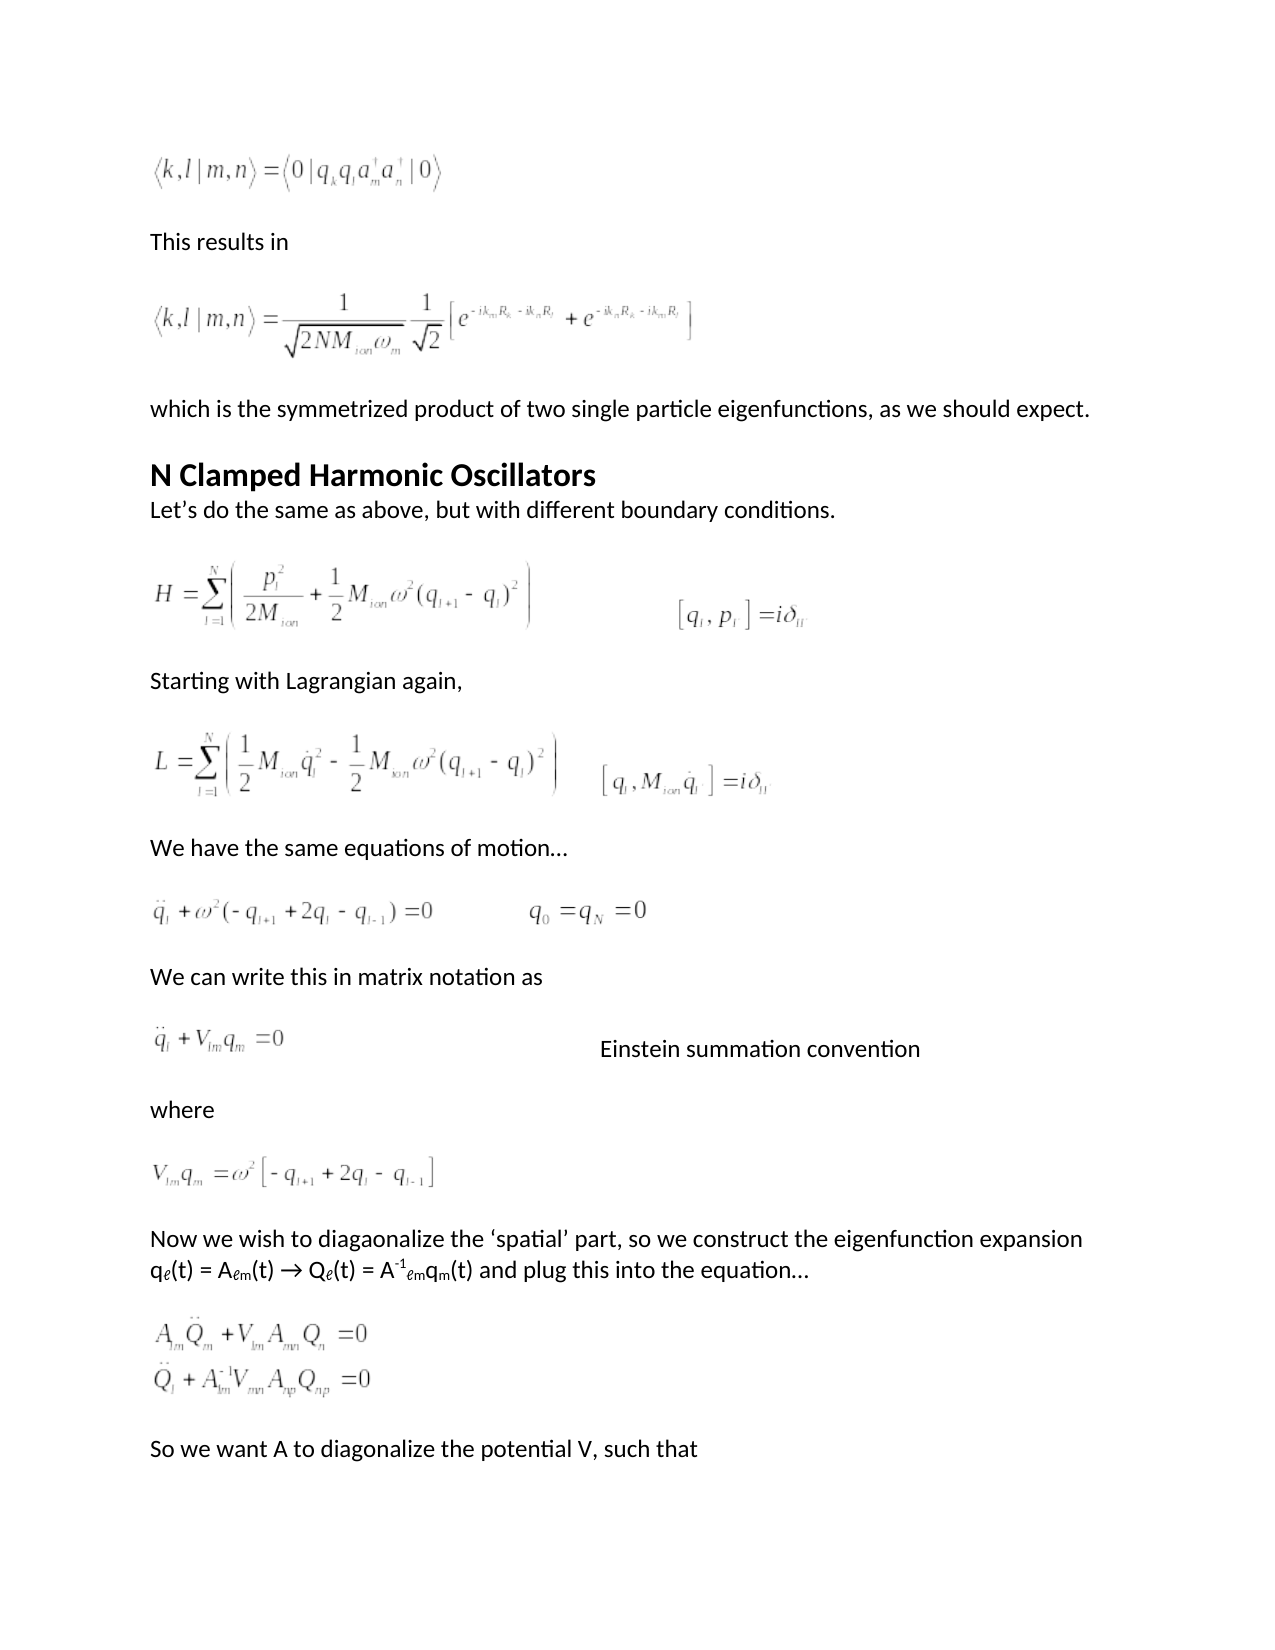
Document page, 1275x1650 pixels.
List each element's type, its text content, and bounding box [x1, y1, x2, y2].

text Einstein summation convention [150, 1022, 1125, 1064]
text which is the symmetrized product of two single particle eigenfunctions, as we should expect. [150, 393, 1125, 423]
text Starting with Lagrangian again, [150, 665, 1125, 696]
text Let’s do the same as above, but with different boundary conditions. [150, 495, 1125, 525]
text N Clamped Harmonic Oscillators [150, 454, 1125, 495]
text Now we wish to diagaonalize the ‘spatial’ part, so we construct the eigenfunction expansion qℓ(t) = Aℓm(t) → Qℓ(t) = A-1ℓmqm(t) and plug this into the equation… [150, 1223, 1125, 1284]
text We have the same equations of motion… [150, 832, 1125, 862]
text So we want A to diagonalize the potential V, such that [150, 1433, 1125, 1463]
text We can write this in matrix notation as [150, 961, 1125, 992]
text where [150, 1094, 1125, 1125]
text This results in [150, 226, 1125, 257]
